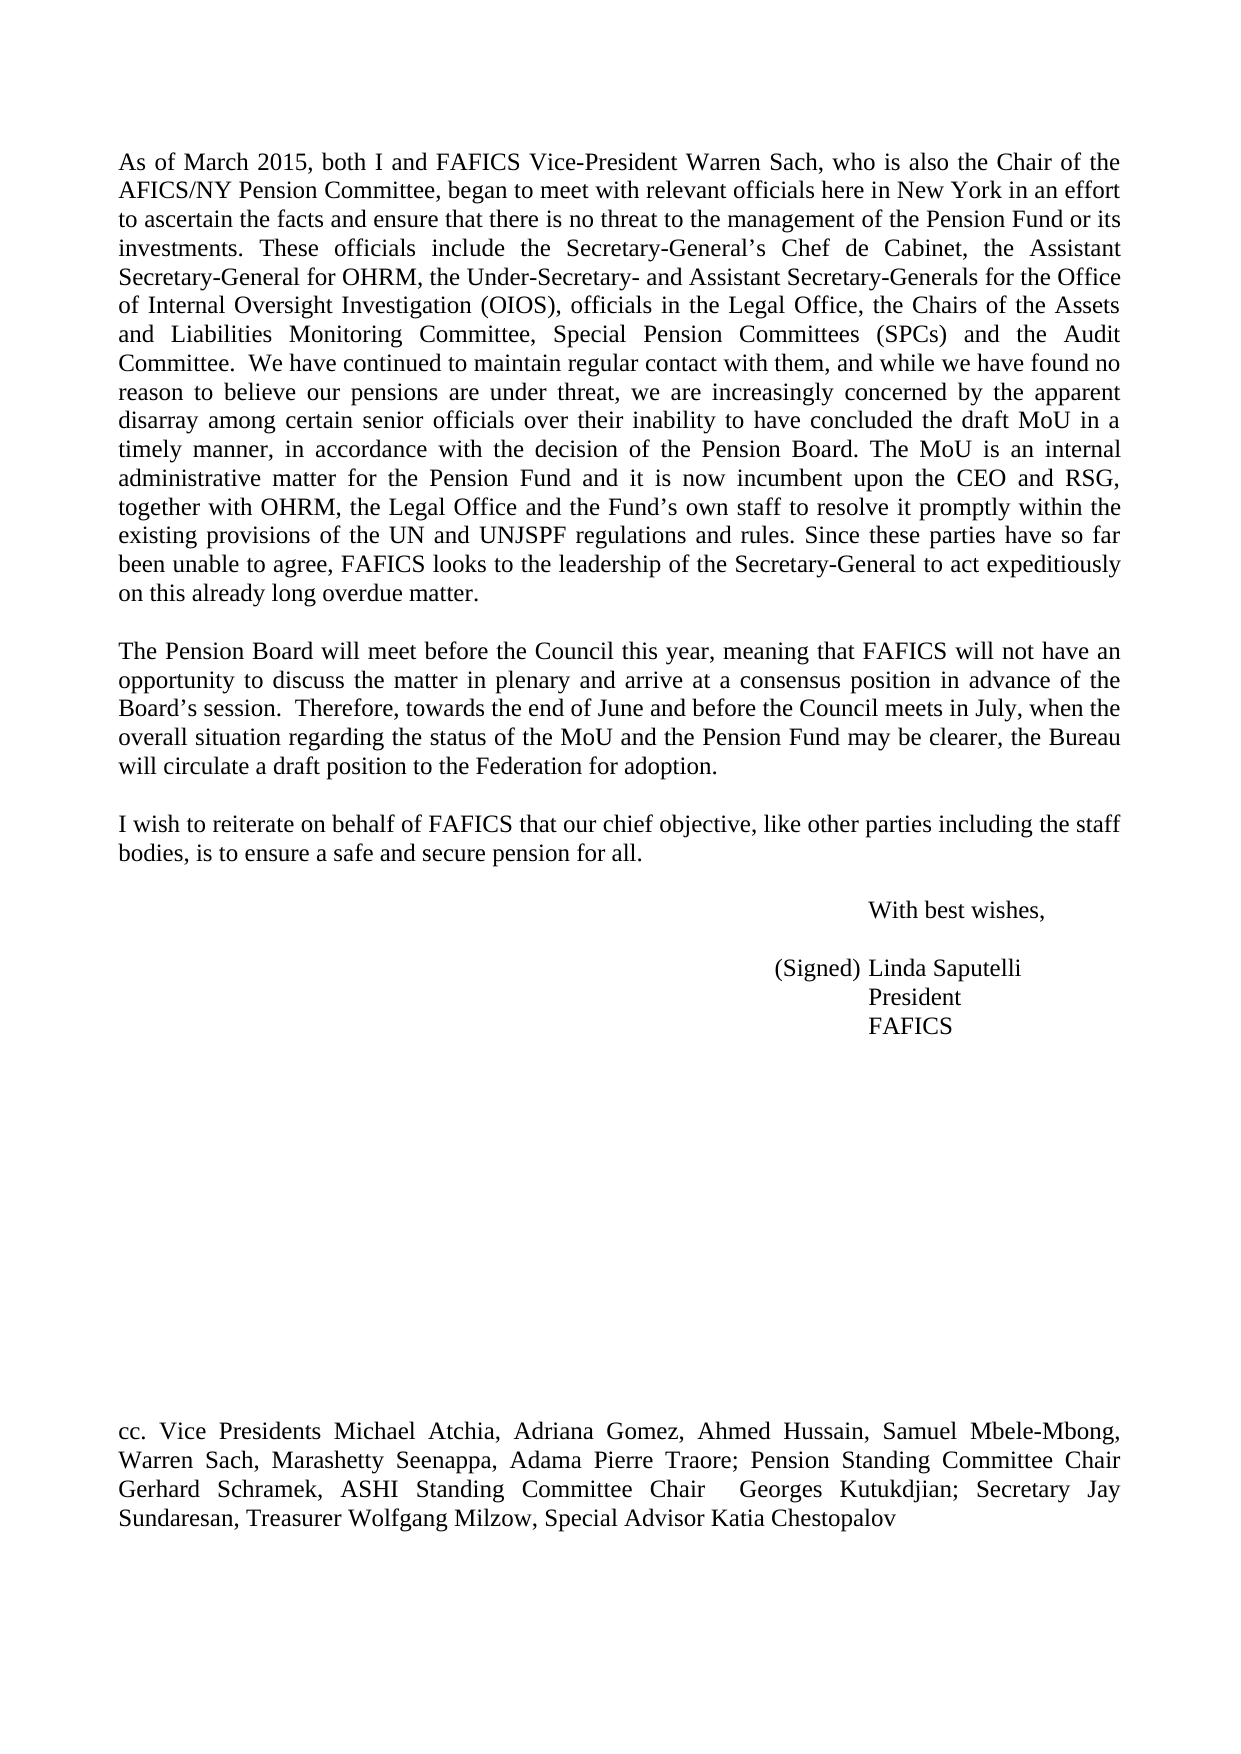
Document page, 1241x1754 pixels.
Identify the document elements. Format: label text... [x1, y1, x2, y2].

text cc. Vice Presidents Michael Atchia, Adriana Gomez, Ahmed Hussain, Samuel Mbele-Mbong, Warren Sach, Marashetty Seenappa, Adama Pierre Traore; Pension Standing Committee Chair Gerhard Schramek, ASHI Standing Committee Chair Georges Kutukdjian; Secretary Jay Sundaresan, Treasurer Wolfgang Milzow, Special Advisor Katia Chestopalov [118, 1416, 1122, 1531]
text I wish to reiterate on behalf of FAFICS that our chief objective, like other parties including the staff bodies, is to ensure a safe and secure pension for all. [118, 809, 1122, 866]
text As of March 2015, both I and FAFICS Vice-President Warren Sach, who is also the Chair of the AFICS/NY Pension Committee, began to meet with relevant officials here in New York in an effort to ascertain the facts and ensure that there is no threat to the management of the Pension Fund or its investments. These officials include the Secretary-General’s Chef de Cabinet, the Assistant Secretary-General for OHRM, the Under-Secretary- and Assistant Secretary-Generals for the Office of Internal Oversight Investigation (OIOS), officials in the Legal Office, the Chairs of the Assets and Liabilities Monitoring Committee, Special Pension Committees (SPCs) and the Audit Committee. We have continued to maintain regular contact with them, and while we have found no reason to believe our pensions are under threat, we are increasingly concerned by the apparent disarray among certain senior officials over their inability to have concluded the draft MoU in a timely manner, in accordance with the decision of the Pension Board. The MoU is an internal administrative matter for the Pension Fund and it is now incumbent upon the CEO and RSG, together with OHRM, the Legal Office and the Fund’s own staff to resolve it promptly within the existing provisions of the UN and UNJSPF regulations and rules. Since these parties have so far been unable to agree, FAFICS looks to the leadership of the Secretary-General to act expeditiously on this already long overdue matter. [118, 147, 1122, 607]
text With best wishes, [118, 896, 1122, 924]
text The Pension Board will meet before the Council this year, meaning that FAFICS will not have an opportunity to discuss the matter in plenary and arrive at a consensus position in advance of the Board’s session. Therefore, towards the end of June and before the Council meets in July, when the overall situation regarding the status of the MoU and the Pension Fund may be clearer, the Bureau will circulate a draft position to the Federation for adoption. [118, 636, 1122, 780]
text (Signed) Linda Saputelli President FAFICS [118, 953, 1122, 1040]
